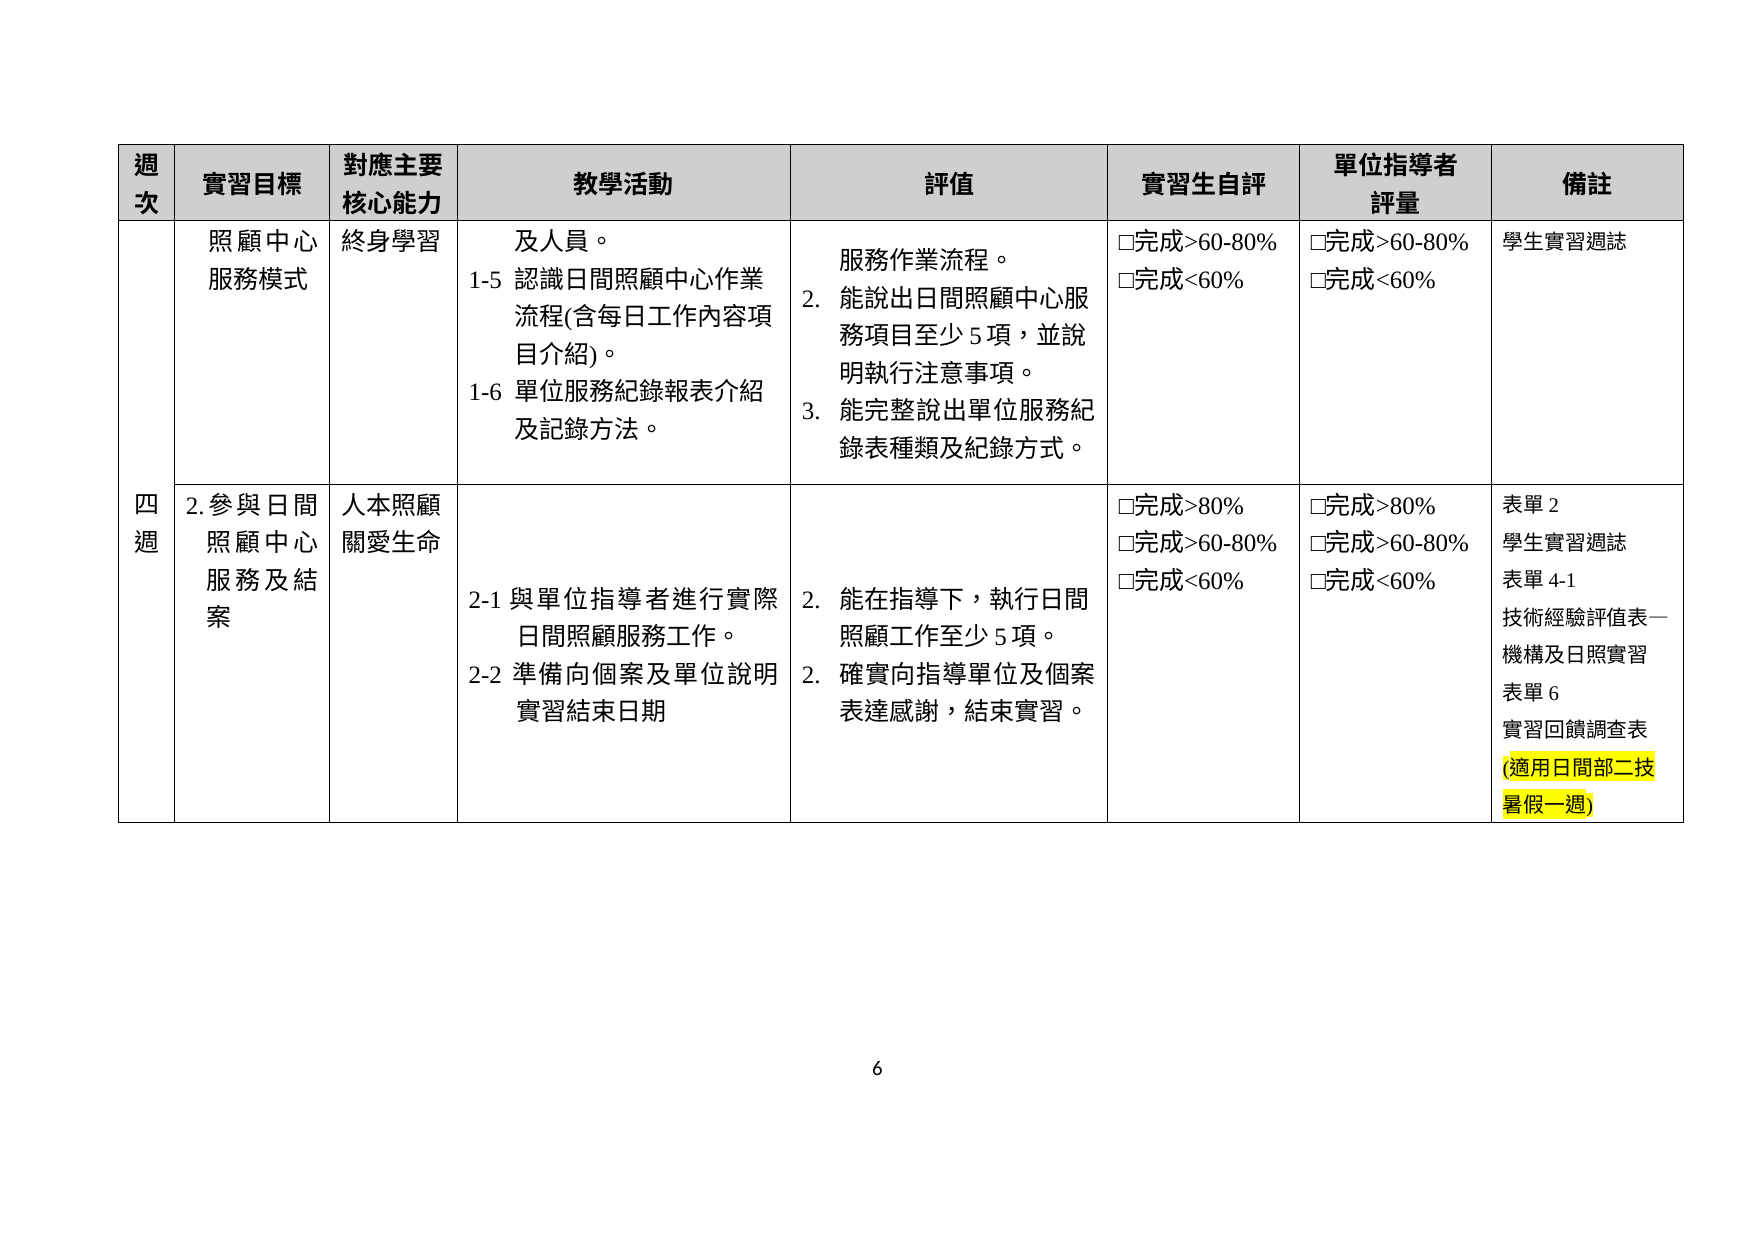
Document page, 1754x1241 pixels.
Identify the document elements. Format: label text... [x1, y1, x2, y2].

table_header 實習生自評 [1108, 145, 1299, 220]
table_header 備註 [1492, 145, 1683, 220]
table_cell 表單2 學生實習週誌 [1492, 221, 1683, 484]
table_header 教學活動 [458, 145, 790, 220]
table_header 對應主要核心能力 [330, 145, 457, 220]
table_cell 2.參與日間照顧中心服務及結案 [175, 485, 329, 822]
table_header 週次 [119, 145, 174, 220]
table_cell 表單2 學生實習週誌 表單4-1 技術經驗評值表—機構及日照實習 表單6 實習回饋調查表(適用日間部二技暑假一週) [1492, 485, 1683, 822]
table_cell 第 四 週 [119, 221, 174, 822]
table_header 實習目標 [175, 145, 329, 220]
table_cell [791, 221, 1107, 484]
table_cell □完成>80% □完成>60-80% □完成<60% [1108, 221, 1299, 484]
table_cell □完成>80% □完成>60-80% □完成<60% [1300, 485, 1491, 822]
table_header 評值 [791, 145, 1107, 220]
table_cell 人本照顧 關愛生命 [330, 485, 457, 822]
table_cell 溝通協調 終身學習 [330, 221, 457, 484]
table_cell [458, 221, 790, 484]
table_cell □完成>80% □完成>60-80% □完成<60% [1300, 221, 1491, 484]
table_cell □完成>80% □完成>60-80% □完成<60% [1108, 485, 1299, 822]
table_cell 2-1與單位指導者進行實際日間照顧服務工作。 2-2 準備向個案及單位說明實習結束日期 [458, 485, 790, 822]
table_cell 1.熟悉日間照顧中心服務模式 [175, 221, 329, 484]
table_header 單位指導者 評量 [1300, 145, 1491, 220]
table_cell 能在指導下，執行日間照顧工作至少5項。 確實向指導單位及個案表達感謝，結束實習。 [791, 485, 1107, 822]
